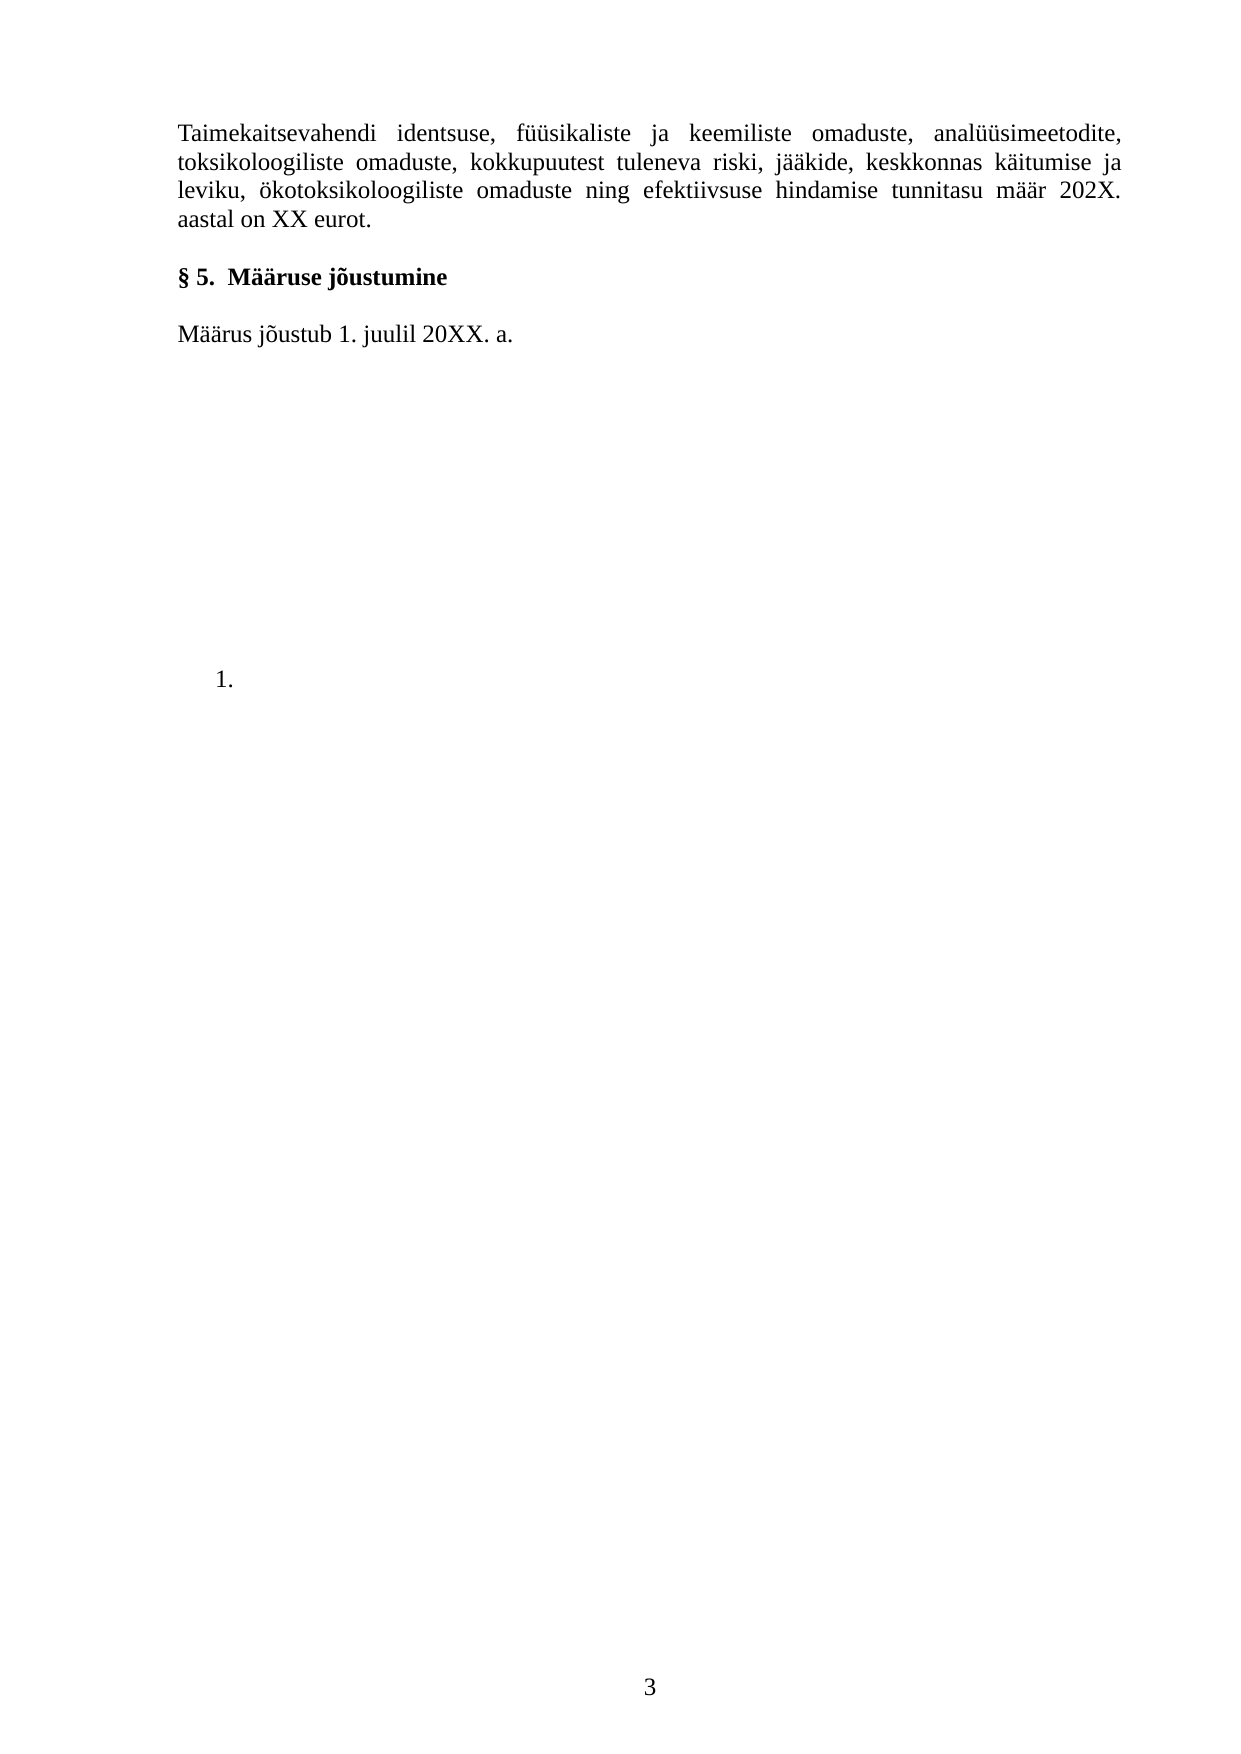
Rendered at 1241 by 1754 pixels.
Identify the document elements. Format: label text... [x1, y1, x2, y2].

text Taimekaitsevahendi identsuse, füüsikaliste ja keemiliste omaduste, analüüsimeetodite, toksikoloogiliste omaduste, kokkupuutest tuleneva riski, jääkide, keskkonnas käitumise ja leviku, ökotoksikoloogiliste omaduste ning efektiivsuse hindamise tunnitasu määr 202X. aastal on XX eurot. [177, 118, 1122, 233]
text § 5. Määruse jõustumine [177, 262, 1122, 291]
text Määrus jõustub 1. juulil 20XX. a. [177, 319, 1122, 348]
